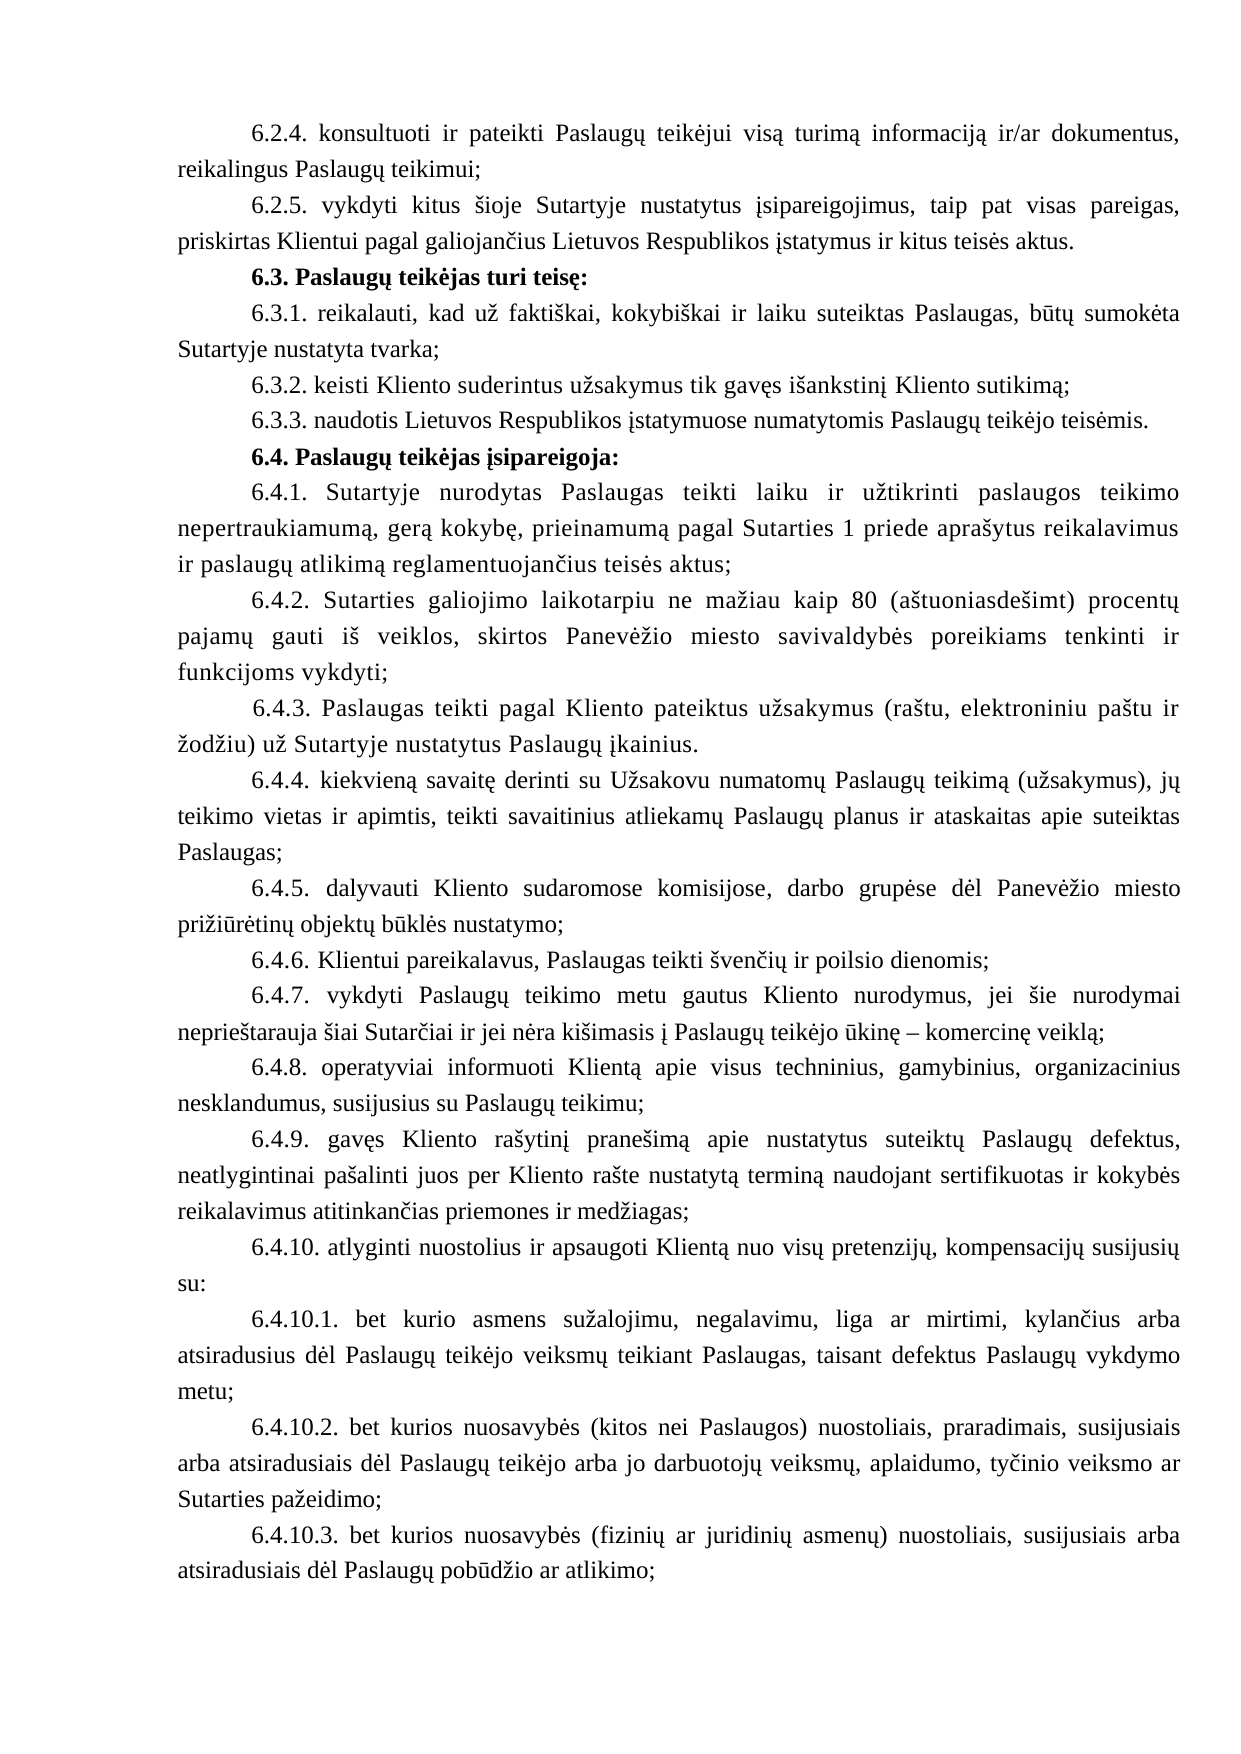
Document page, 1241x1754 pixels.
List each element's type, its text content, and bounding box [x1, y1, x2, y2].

text 6.4.3. Paslaugas teikti pagal Kliento pateiktus užsakymus (raštu, elektroniniu paštu ir žodžiu) už Sutartyje nustatytus Paslaugų įkainius. [177, 693, 1181, 758]
text 6.2.4. konsultuoti ir pateikti Paslaugų teikėjui visą turimą informaciją ir/ar dokumentus, reikalingus Paslaugų teikimui; [177, 118, 1181, 183]
text 6.3.2. keisti Kliento suderintus užsakymus tik gavęs išankstinį Kliento sutikimą; [177, 370, 1181, 398]
text 6.4.10.1. bet kurio asmens sužalojimu, negalavimu, liga ar mirtimi, kylančius arba atsiradusius dėl Paslaugų teikėjo veiksmų teikiant Paslaugas, taisant defektus Paslaugų vykdymo metu; [177, 1304, 1181, 1405]
text 6.4.6. Klientui pareikalavus, Paslaugas teikti švenčių ir poilsio dienomis; [177, 945, 1181, 973]
text 6.4.10.2. bet kurios nuosavybės (kitos nei Paslaugos) nuostoliais, praradimais, susijusiais arba atsiradusiais dėl Paslaugų teikėjo arba jo darbuotojų veiksmų, aplaidumo, tyčinio veiksmo ar Sutarties pažeidimo; [177, 1412, 1181, 1512]
text 6.4.5. dalyvauti Kliento sudaromose komisijose, darbo grupėse dėl Panevėžio miesto prižiūrėtinų objektų būklės nustatymo; [177, 873, 1181, 937]
text 6.4.1. Sutartyje nurodytas Paslaugas teikti laiku ir užtikrinti paslaugos teikimo nepertraukiamumą, gerą kokybę, prieinamumą pagal Sutarties 1 priede aprašytus reikalavimus ir paslaugų atlikimą reglamentuojančius teisės aktus; [177, 477, 1181, 578]
text 6.4.10.3. bet kurios nuosavybės (fizinių ar juridinių asmenų) nuostoliais, susijusiais arba atsiradusiais dėl Paslaugų pobūdžio ar atlikimo; [177, 1520, 1181, 1584]
text 6.3.1. reikalauti, kad už faktiškai, kokybiškai ir laiku suteiktas Paslaugas, būtų sumokėta Sutartyje nustatyta tvarka; [177, 298, 1181, 362]
text 6.4.4. kiekvieną savaitę derinti su Užsakovu numatomų Paslaugų teikimą (užsakymus), jų teikimo vietas ir apimtis, teikti savaitinius atliekamų Paslaugų planus ir ataskaitas apie suteiktas Paslaugas; [177, 765, 1181, 866]
text 6.4.2. Sutarties galiojimo laikotarpiu ne mažiau kaip 80 (aštuoniasdešimt) procentų pajamų gauti iš veiklos, skirtos Panevėžio miesto savivaldybės poreikiams tenkinti ir funkcijoms vykdyti; [177, 585, 1181, 686]
text 6.4.8. operatyviai informuoti Klientą apie visus techninius, gamybinius, organizacinius nesklandumus, susijusius su Paslaugų teikimu; [177, 1052, 1181, 1117]
text 6.3.3. naudotis Lietuvos Respublikos įstatymuose numatytomis Paslaugų teikėjo teisėmis. [177, 406, 1181, 434]
text 6.2.5. vykdyti kitus šioje Sutartyje nustatytus įsipareigojimus, taip pat visas pareigas, priskirtas Klientui pagal galiojančius Lietuvos Respublikos įstatymus ir kitus teisės aktus. [177, 190, 1181, 255]
text 6.4.7. vykdyti Paslaugų teikimo metu gautus Kliento nurodymus, jei šie nurodymai neprieštarauja šiai Sutarčiai ir jei nėra kišimasis į Paslaugų teikėjo ūkinę – komercinę veiklą; [177, 981, 1181, 1045]
text 6.4.10. atlyginti nuostolius ir apsaugoti Klientą nuo visų pretenzijų, kompensacijų susijusių su: [177, 1232, 1181, 1297]
text 6.4. Paslaugų teikėjas įsipareigoja: [177, 442, 1181, 470]
text 6.3. Paslaugų teikėjas turi teisę: [177, 262, 1181, 291]
text 6.4.9. gavęs Kliento rašytinį pranešimą apie nustatytus suteiktų Paslaugų defektus, neatlygintinai pašalinti juos per Kliento rašte nustatytą terminą naudojant sertifikuotas ir kokybės reikalavimus atitinkančias priemones ir medžiagas; [177, 1124, 1181, 1225]
